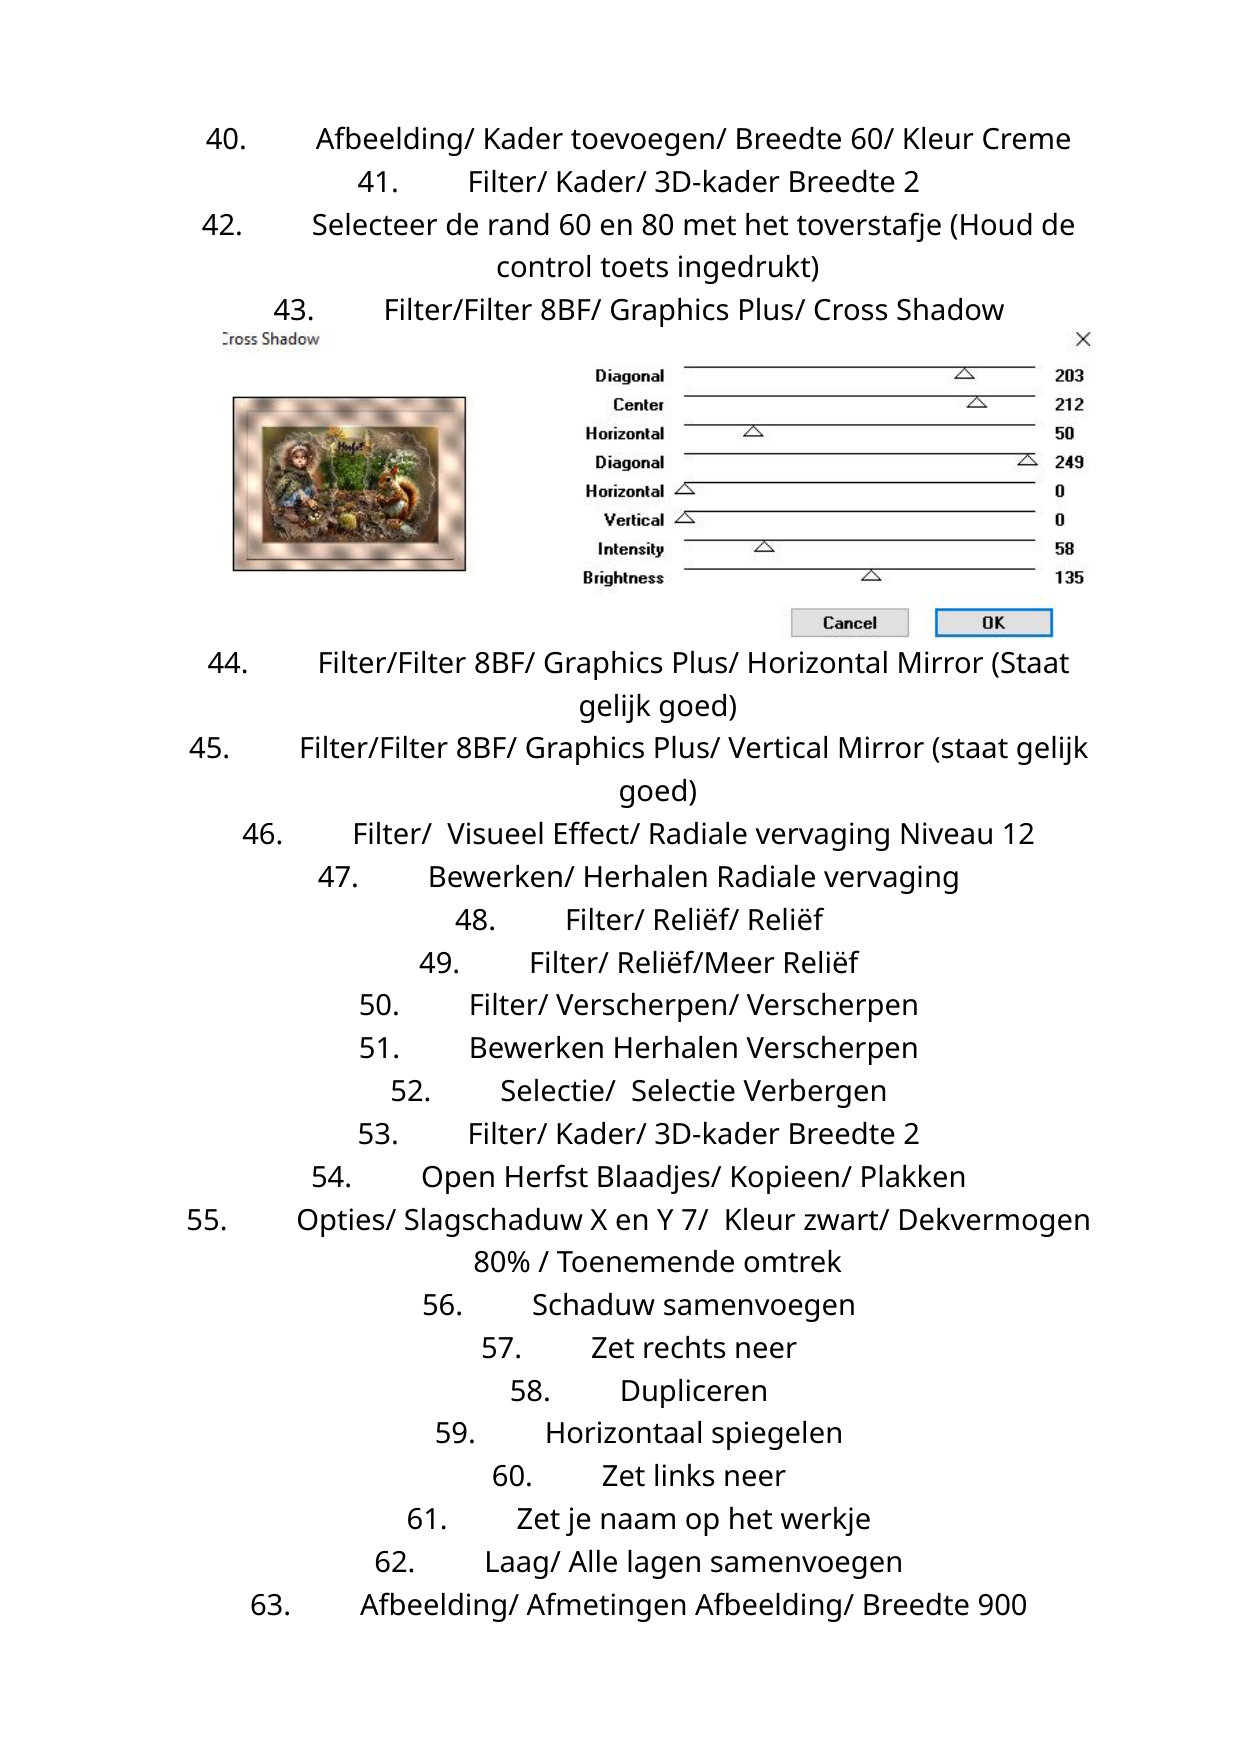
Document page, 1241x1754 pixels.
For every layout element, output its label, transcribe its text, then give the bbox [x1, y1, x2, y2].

list Open Herfst Blaadjes/ Kopieen/ Plakken [185, 1156, 1093, 1196]
list Horizontaal spiegelen [185, 1413, 1093, 1452]
list Filter/ Reliëf/Meer Reliëf [185, 942, 1093, 982]
list Filter/ Kader/ 3D-kader Breedte 2 [185, 161, 1093, 201]
list Bewerken/ Herhalen Radiale vervaging [185, 856, 1093, 896]
list Selecteer de rand 60 en 80 met het toverstafje (Houd de control toets ingedrukt) [185, 204, 1093, 286]
list Opties/ Slagschaduw X en Y 7/ Kleur zwart/ Dekvermogen 80% / Toenemende omtrek [185, 1199, 1093, 1281]
list Laag/ Alle lagen samenvoegen [185, 1541, 1093, 1581]
list Filter/Filter 8BF/ Graphics Plus/ Horizontal Mirror (Staat gelijk goed) [185, 642, 1093, 725]
list Schaduw samenvoegen [185, 1284, 1093, 1324]
list Afbeelding/ Afmetingen Afbeelding/ Breedte 900 [185, 1584, 1093, 1624]
list Filter/Filter 8BF/ Graphics Plus/ Vertical Mirror (staat gelijk goed) [185, 728, 1093, 810]
list Dupliceren [185, 1370, 1093, 1410]
list Zet rechts neer [185, 1327, 1093, 1367]
picture [222, 331, 1093, 640]
list Zet links neer [185, 1456, 1093, 1495]
list Zet je naam op het werkje [185, 1498, 1093, 1538]
list Filter/ Reliëf/ Reliëf [185, 899, 1093, 939]
list Filter/ Visueel Effect/ Radiale vervaging Niveau 12 [185, 813, 1093, 853]
list Filter/ Kader/ 3D-kader Breedte 2 [185, 1113, 1093, 1153]
list Filter/ Verscherpen/ Verscherpen [185, 985, 1093, 1024]
list Afbeelding/ Kader toevoegen/ Breedte 60/ Kleur Creme [185, 118, 1093, 158]
list Selectie/ Selectie Verbergen [185, 1070, 1093, 1110]
list Bewerken Herhalen Verscherpen [185, 1027, 1093, 1067]
